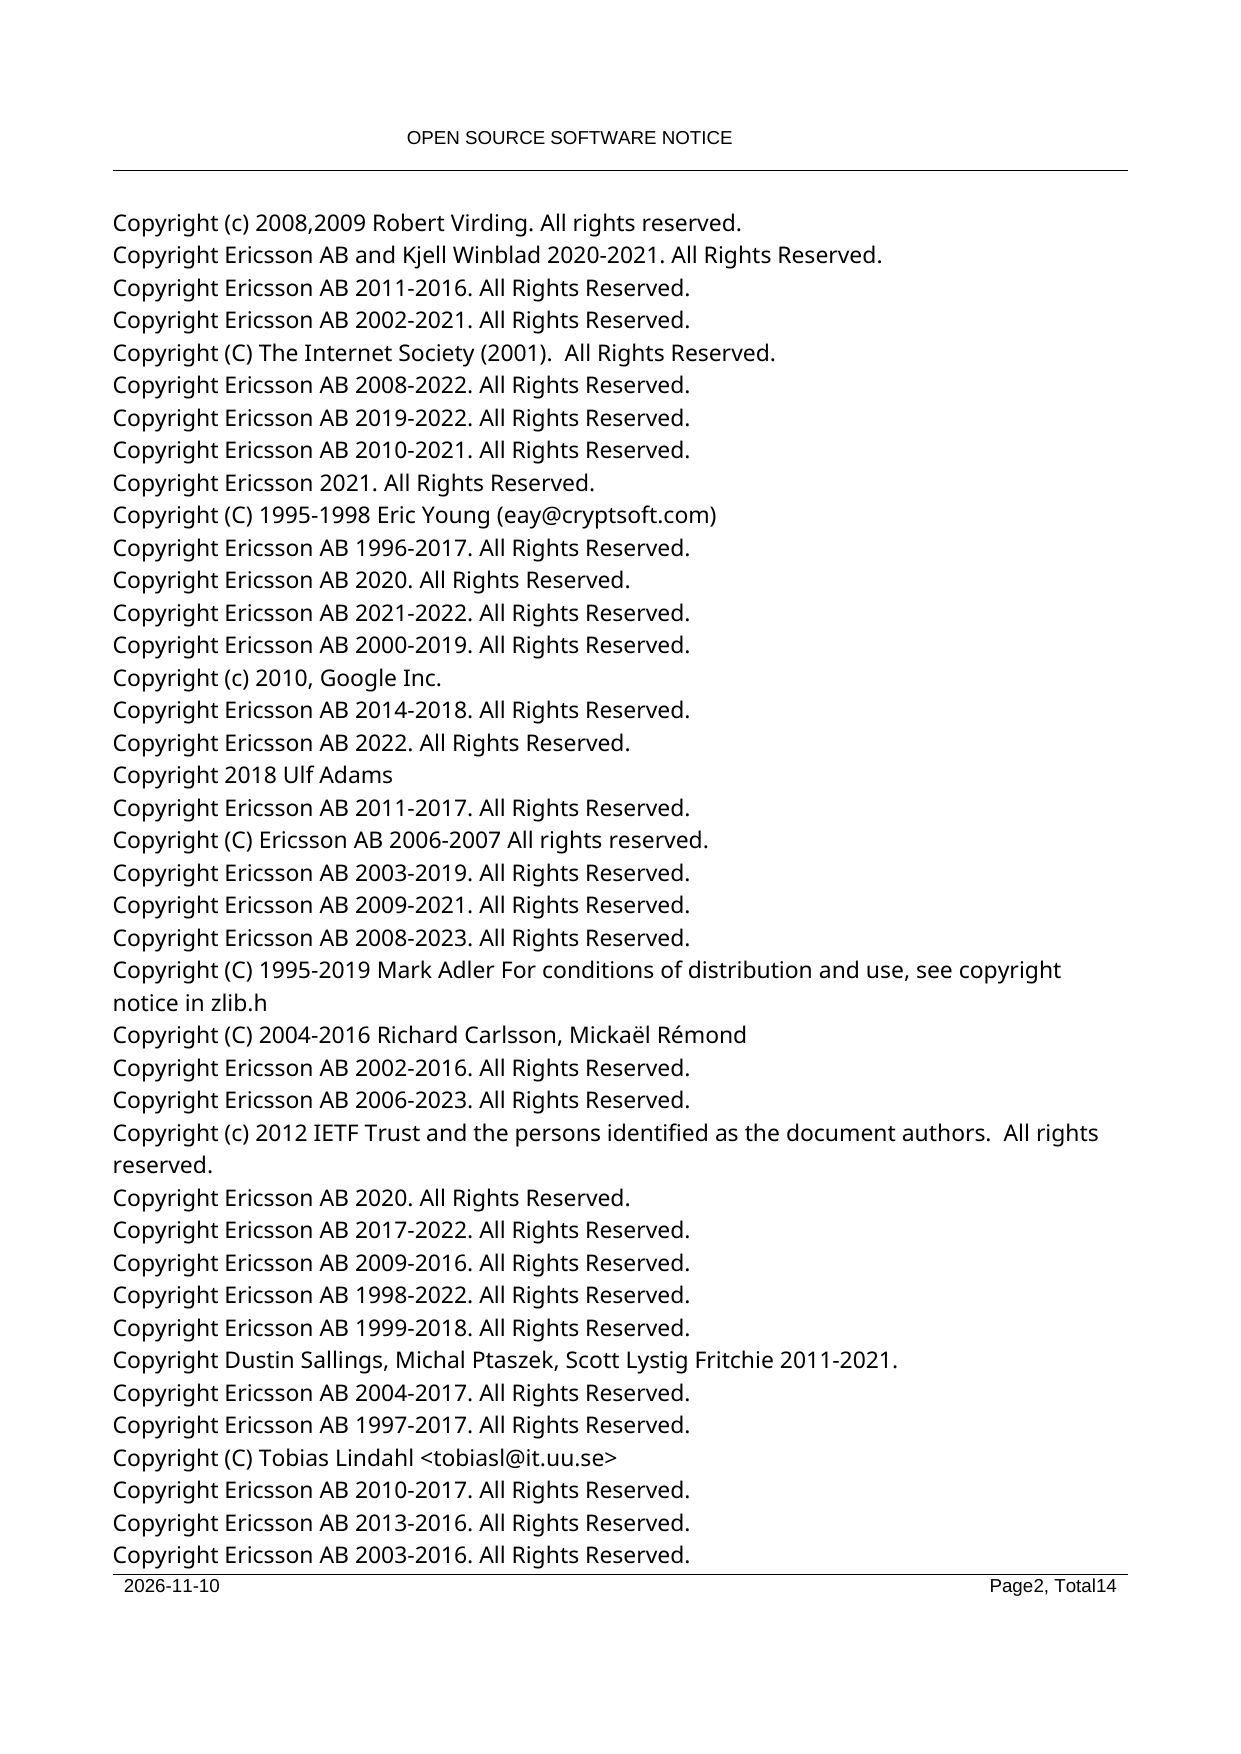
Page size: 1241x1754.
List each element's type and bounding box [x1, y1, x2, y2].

text [112, 206, 1128, 1571]
